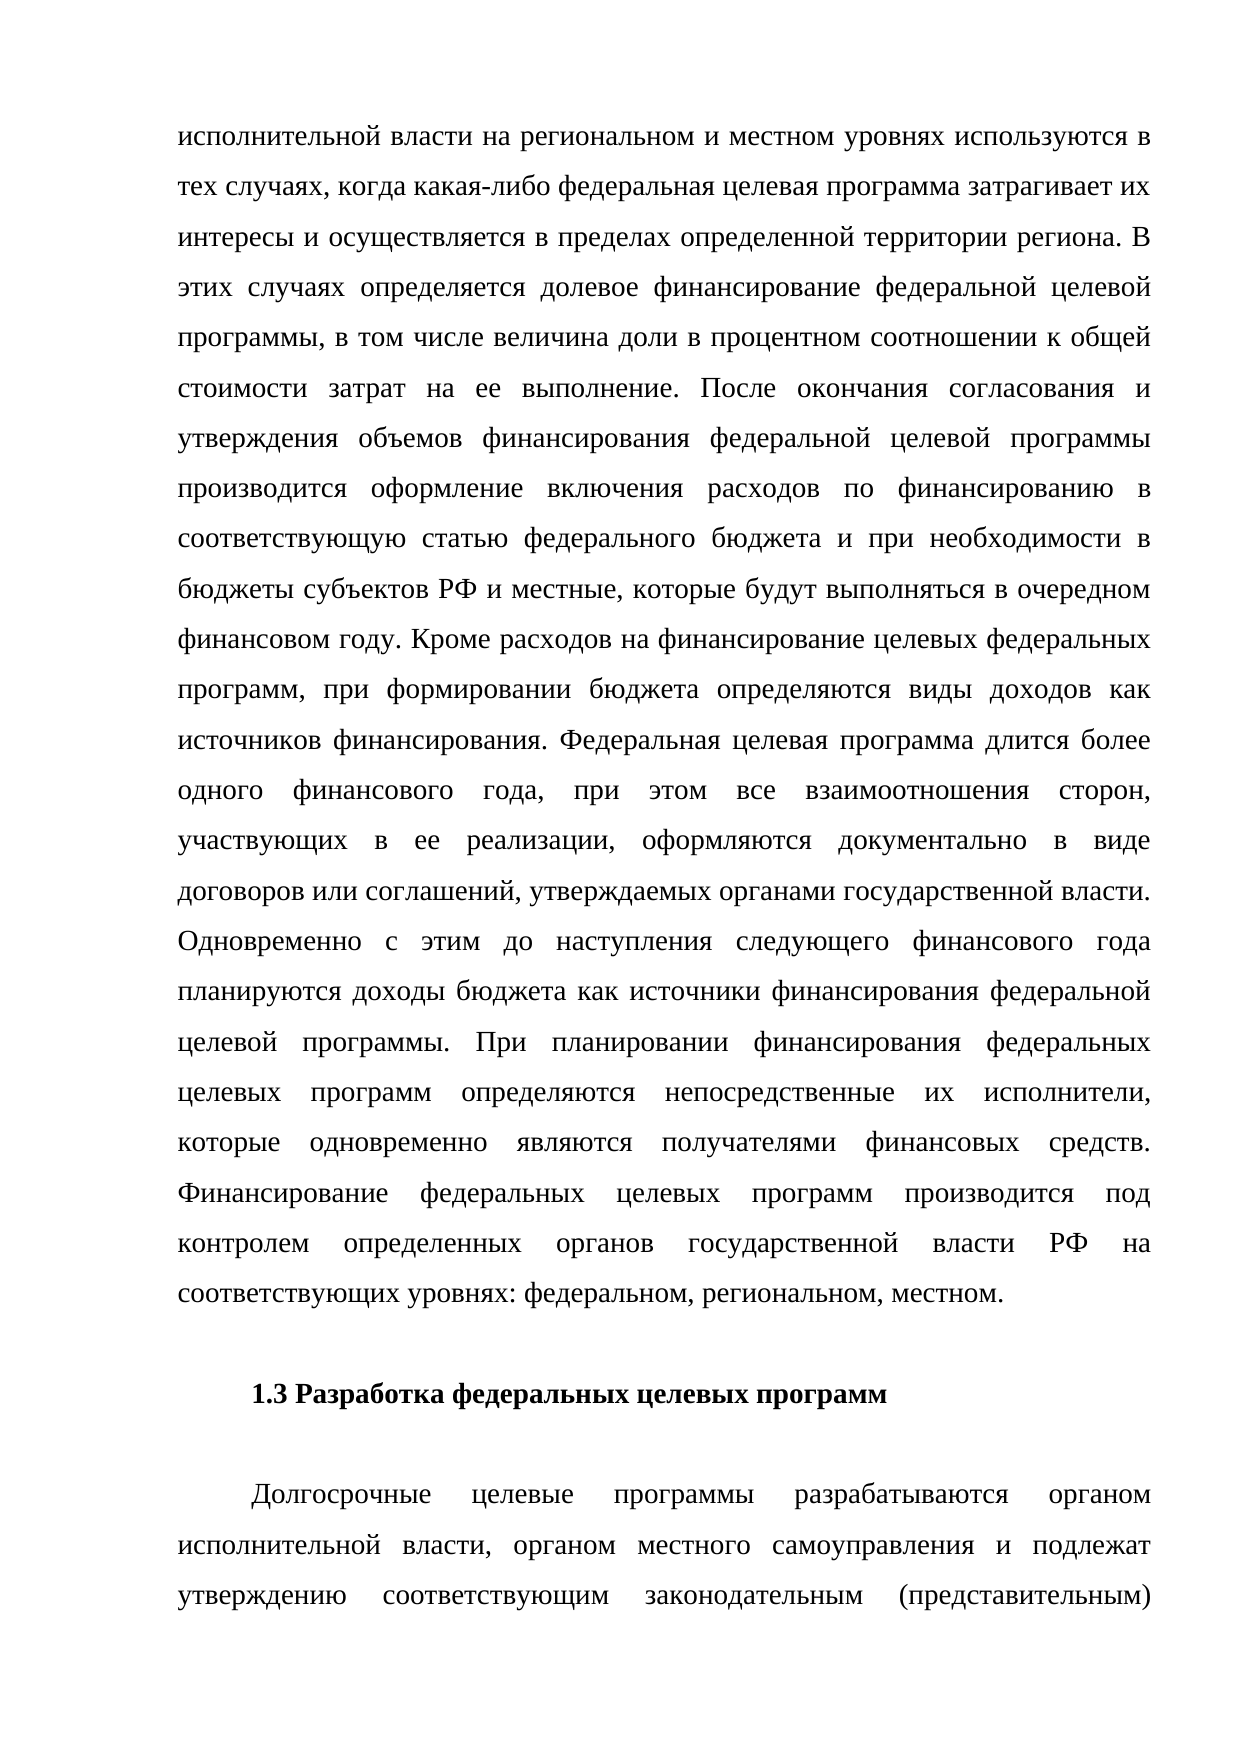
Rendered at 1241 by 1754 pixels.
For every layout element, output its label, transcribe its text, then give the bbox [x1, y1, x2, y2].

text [177, 1477, 1152, 1611]
text 1.3 Разработка федеральных целевых программ [177, 1376, 1152, 1409]
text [177, 118, 1152, 1309]
